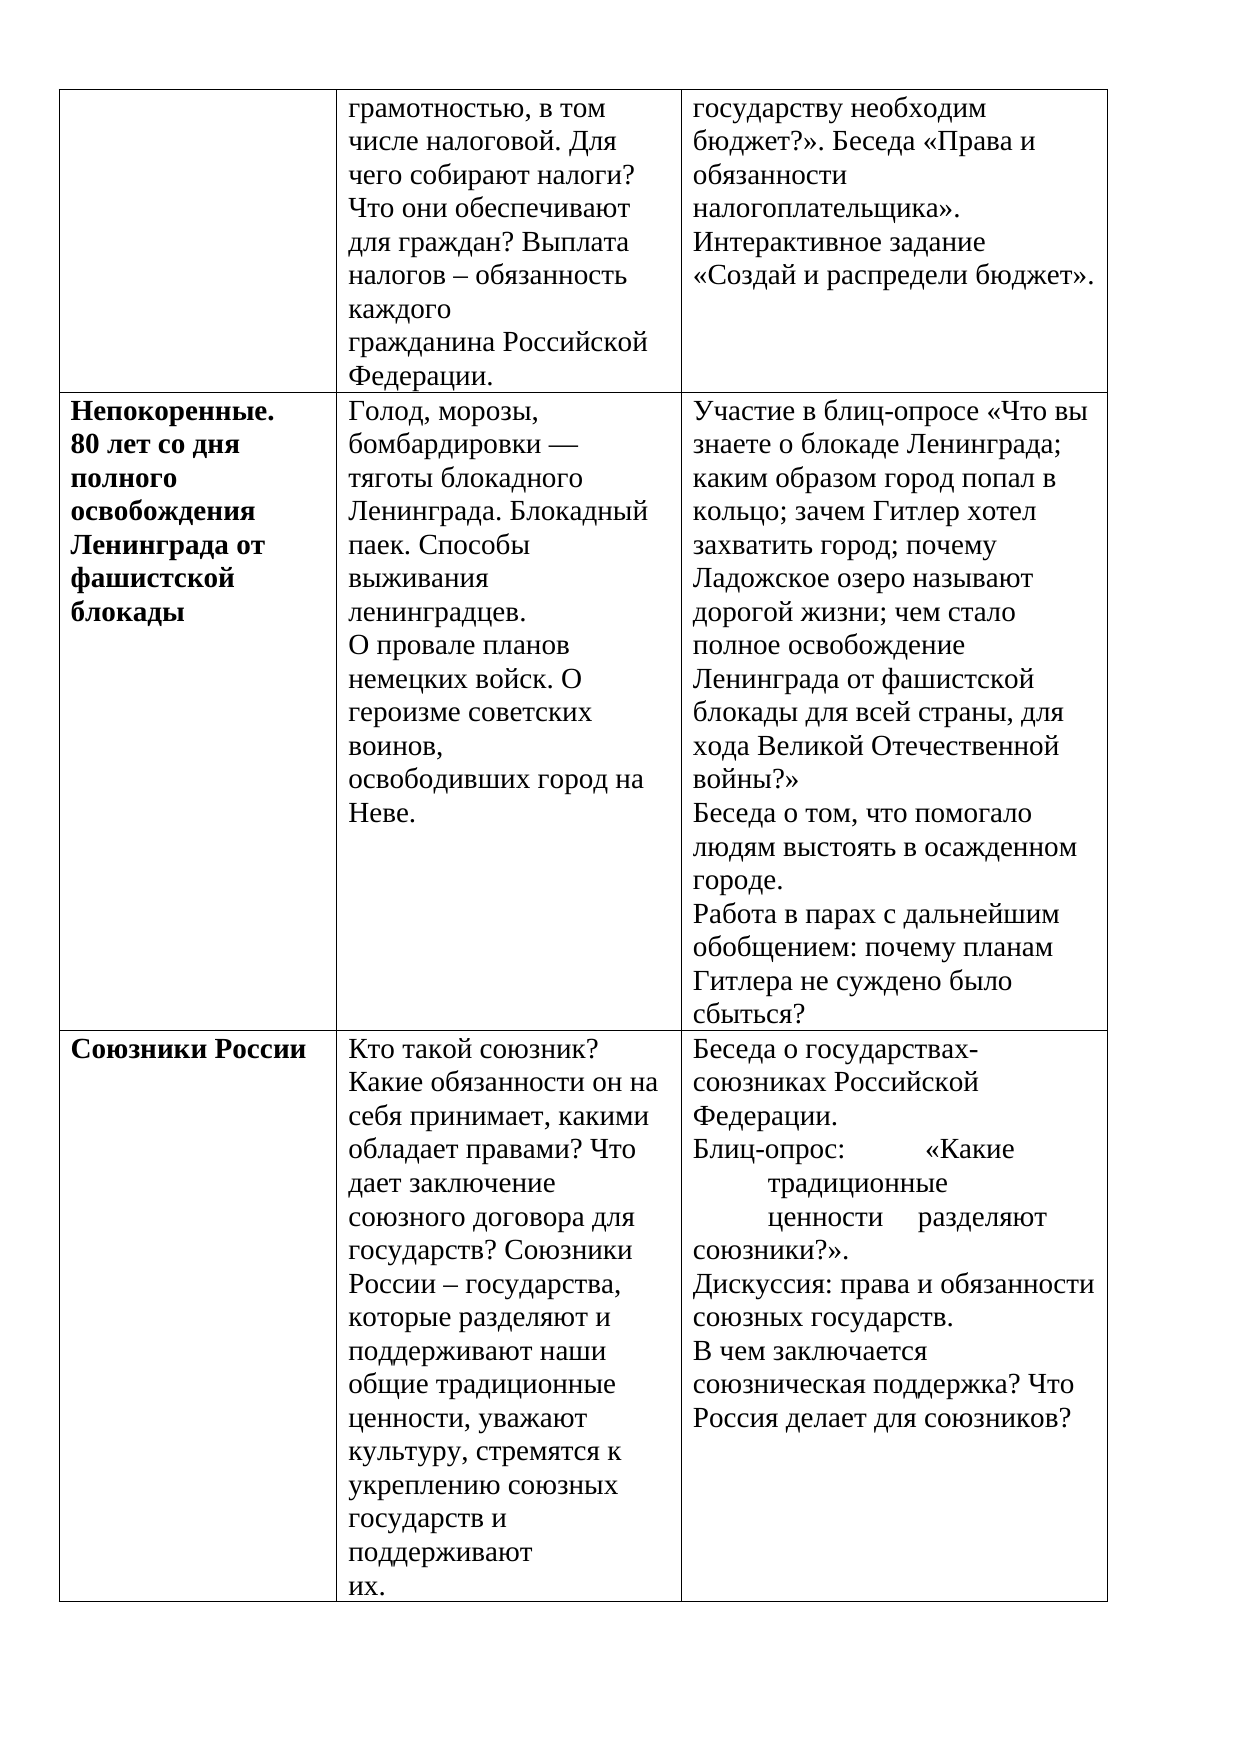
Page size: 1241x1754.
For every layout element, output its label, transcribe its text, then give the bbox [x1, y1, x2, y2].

table_cell Кто такой союзник? Какие обязанности он на себя принимает, какими обладает правами? Что дает заключение союзного договора для государств? Союзники России – государства, которые разделяют и поддерживают наши общие традиционные ценности, уважают культуру, стремятся к укреплению союзных государств и поддерживают их. [337, 1031, 681, 1601]
table_cell Непокоренные. 80 лет со дня полного освобождения Ленинграда от фашистской блокады [60, 393, 336, 1030]
table_cell Участие в блиц-опросе «Что вы знаете о блокаде Ленинграда; каким образом город попал в кольцо; зачем Гитлер хотел захватить город; почему Ладожское озеро называют дорогой жизни; чем стало полное освобождение Ленинграда от фашистской блокады для всей страны, для хода Великой Отечественной войны?» Беседа о том, что помогало людям выстоять в осажденном городе. Работа в парах с дальнейшим обобщением: почему планам Гитлера не суждено было сбыться? [682, 393, 1107, 1030]
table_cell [682, 90, 1107, 392]
table_cell Голод, морозы, бомбардировки — тяготы блокадного Ленинграда. Блокадный паек. Способы выживания ленинградцев. О провале планов немецких войск. О героизме советских воинов, освободивших город на Неве. [337, 393, 681, 1030]
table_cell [337, 90, 681, 392]
table_cell Союзники России [60, 1031, 336, 1601]
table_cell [60, 90, 336, 392]
table_cell Беседа о государствах-союзниках Российской Федерации. Блиц-опрос: «Какие традиционные ценности разделяют союзники?». Дискуссия: права и обязанности союзных государств. В чем заключается союзническая поддержка? Что Россия делает для союзников? [682, 1031, 1107, 1601]
